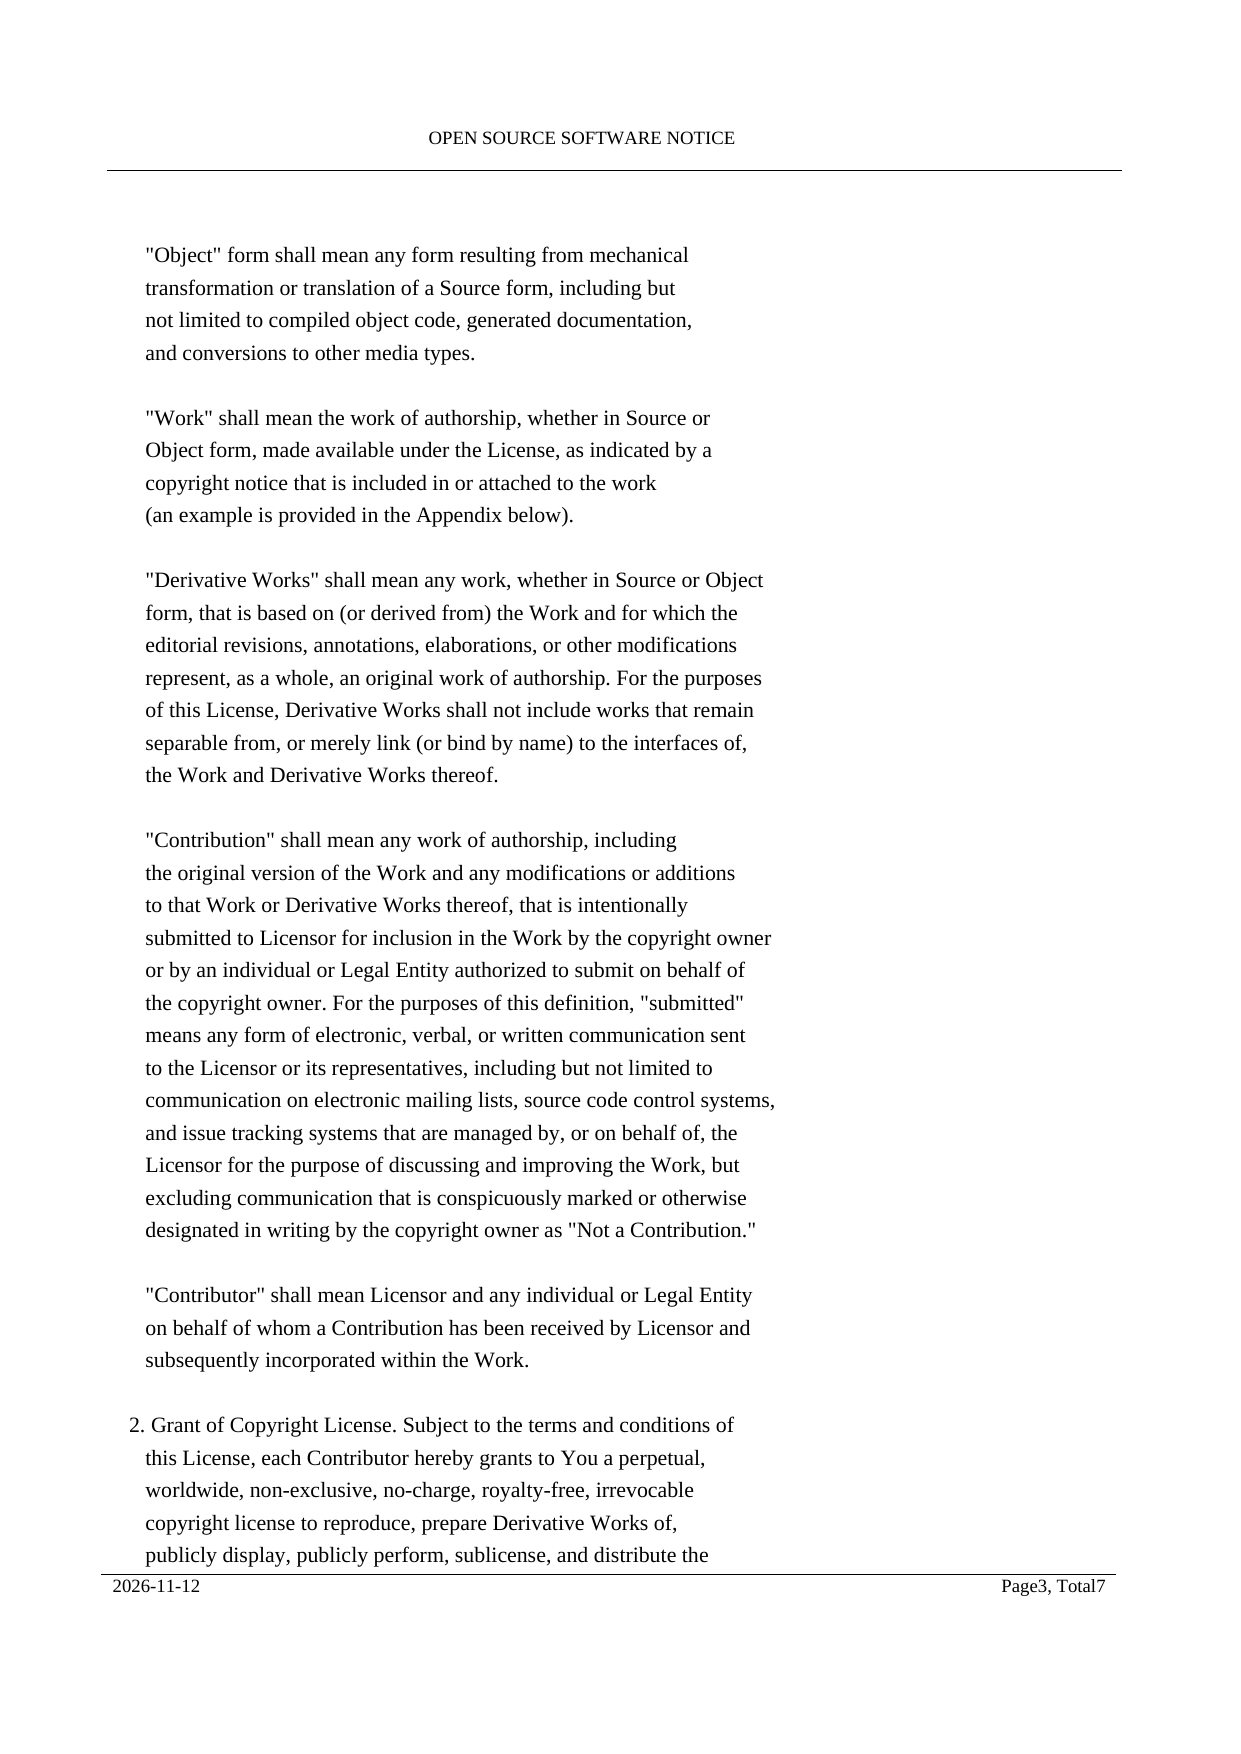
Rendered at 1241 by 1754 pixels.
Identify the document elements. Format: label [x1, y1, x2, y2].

text [112, 206, 1128, 1571]
